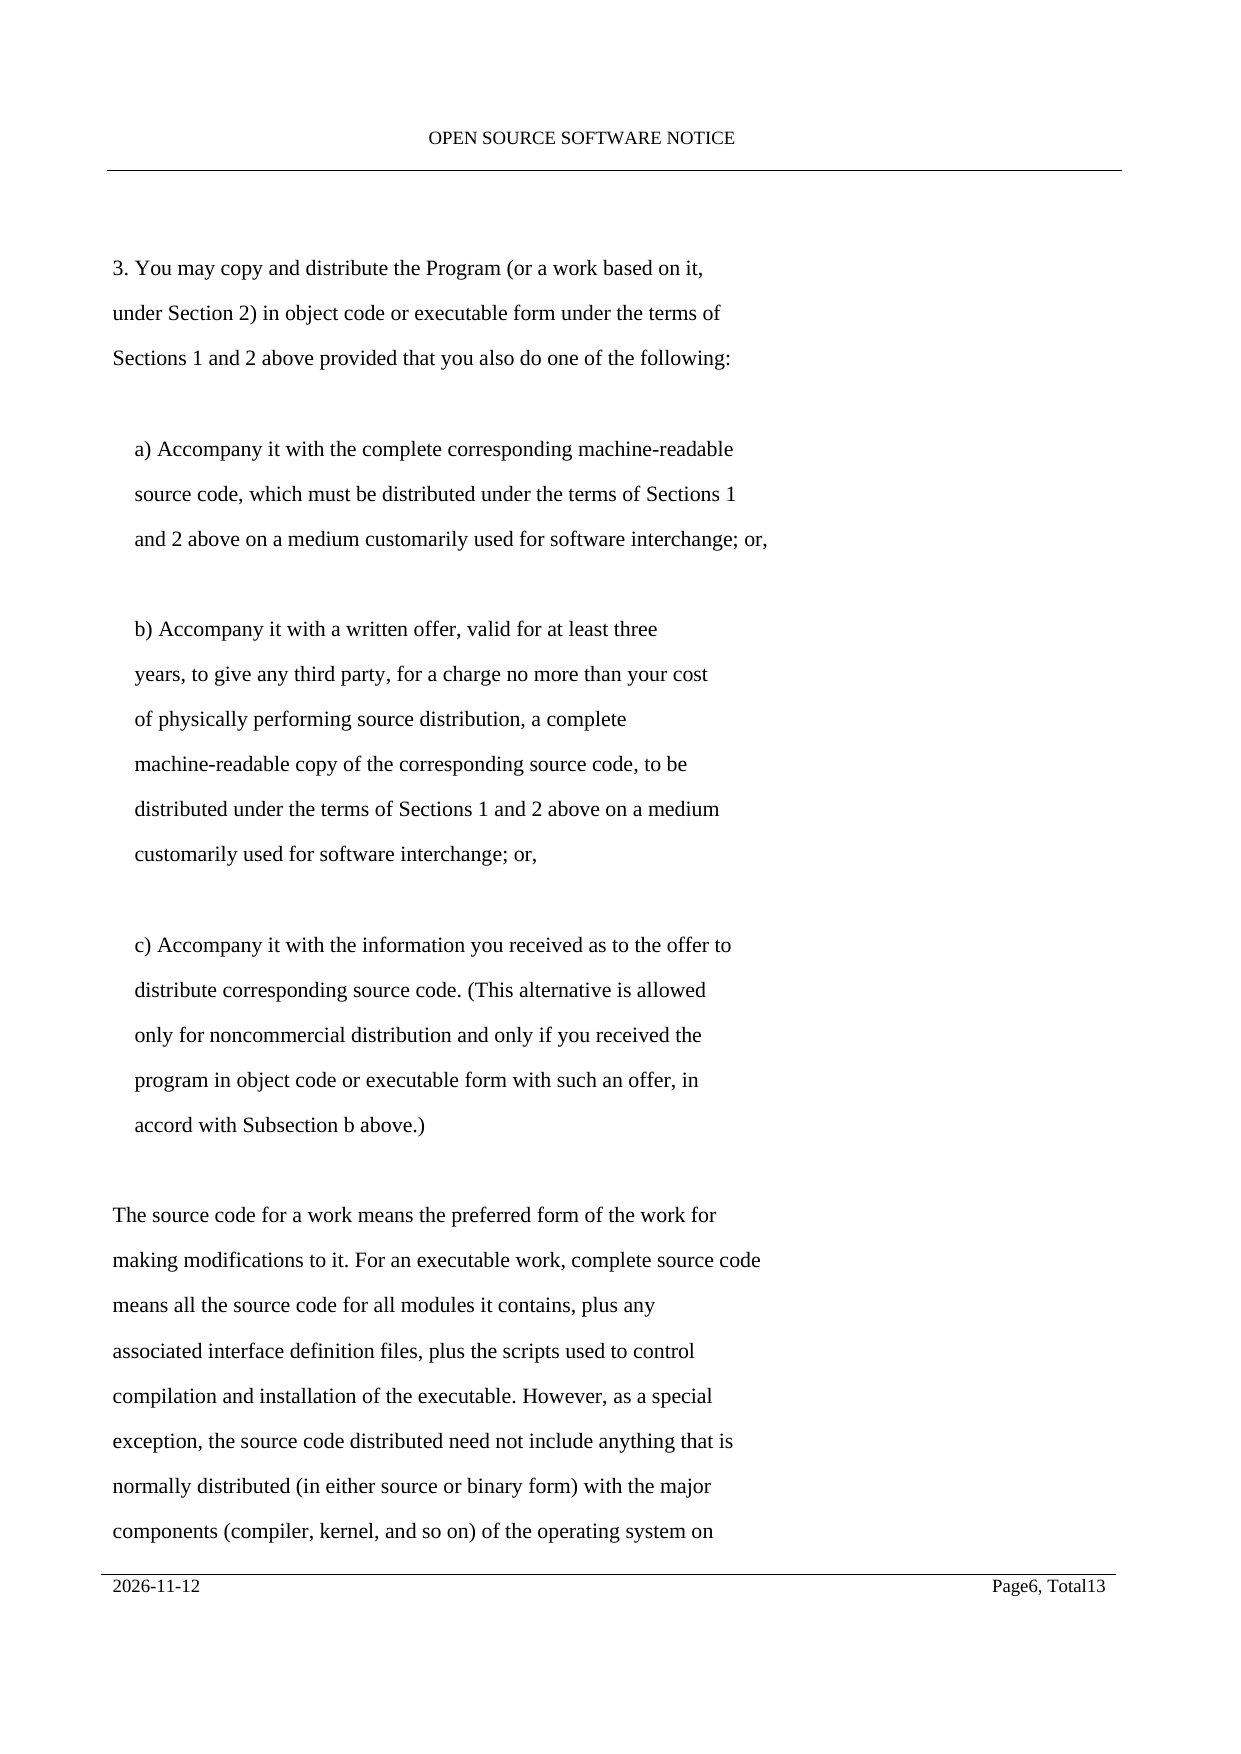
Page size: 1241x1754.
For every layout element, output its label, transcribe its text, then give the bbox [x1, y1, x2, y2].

text normally distributed (in either source or binary form) with the major [112, 1469, 1128, 1502]
text means all the source code for all modules it contains, plus any [112, 1289, 1128, 1321]
text compilation and installation of the executable. However, as a special [112, 1379, 1128, 1412]
text b) Accompany it with a written offer, valid for at least three [112, 612, 1128, 645]
text Sections 1 and 2 above provided that you also do one of the following: [112, 342, 1128, 374]
text components (compiler, kernel, and so on) of the operating system on [112, 1514, 1128, 1547]
text c) Accompany it with the information you received as to the offer to [112, 928, 1128, 961]
text only for noncommercial distribution and only if you received the [112, 1018, 1128, 1051]
text under Section 2) in object code or executable form under the terms of [112, 297, 1128, 329]
text accord with Subsection b above.) [112, 1108, 1128, 1141]
text associated interface definition files, plus the scripts used to control [112, 1334, 1128, 1366]
text source code, which must be distributed under the terms of Sections 1 [112, 477, 1128, 509]
text and 2 above on a medium customarily used for software interchange; or, [112, 522, 1128, 554]
text program in object code or executable form with such an offer, in [112, 1063, 1128, 1096]
text distributed under the terms of Sections 1 and 2 above on a medium [112, 793, 1128, 825]
text The source code for a work means the preferred form of the work for [112, 1199, 1128, 1231]
text 3. You may copy and distribute the Program (or a work based on it, [112, 251, 1128, 284]
text making modifications to it. For an executable work, complete source code [112, 1244, 1128, 1276]
text a) Accompany it with the complete corresponding machine-readable [112, 432, 1128, 464]
text years, to give any third party, for a charge no more than your cost [112, 657, 1128, 690]
text machine-readable copy of the corresponding source code, to be [112, 748, 1128, 780]
text distribute corresponding source code. (This alternative is allowed [112, 973, 1128, 1006]
text exception, the source code distributed need not include anything that is [112, 1424, 1128, 1457]
text of physically performing source distribution, a complete [112, 702, 1128, 735]
text customarily used for software interchange; or, [112, 838, 1128, 870]
